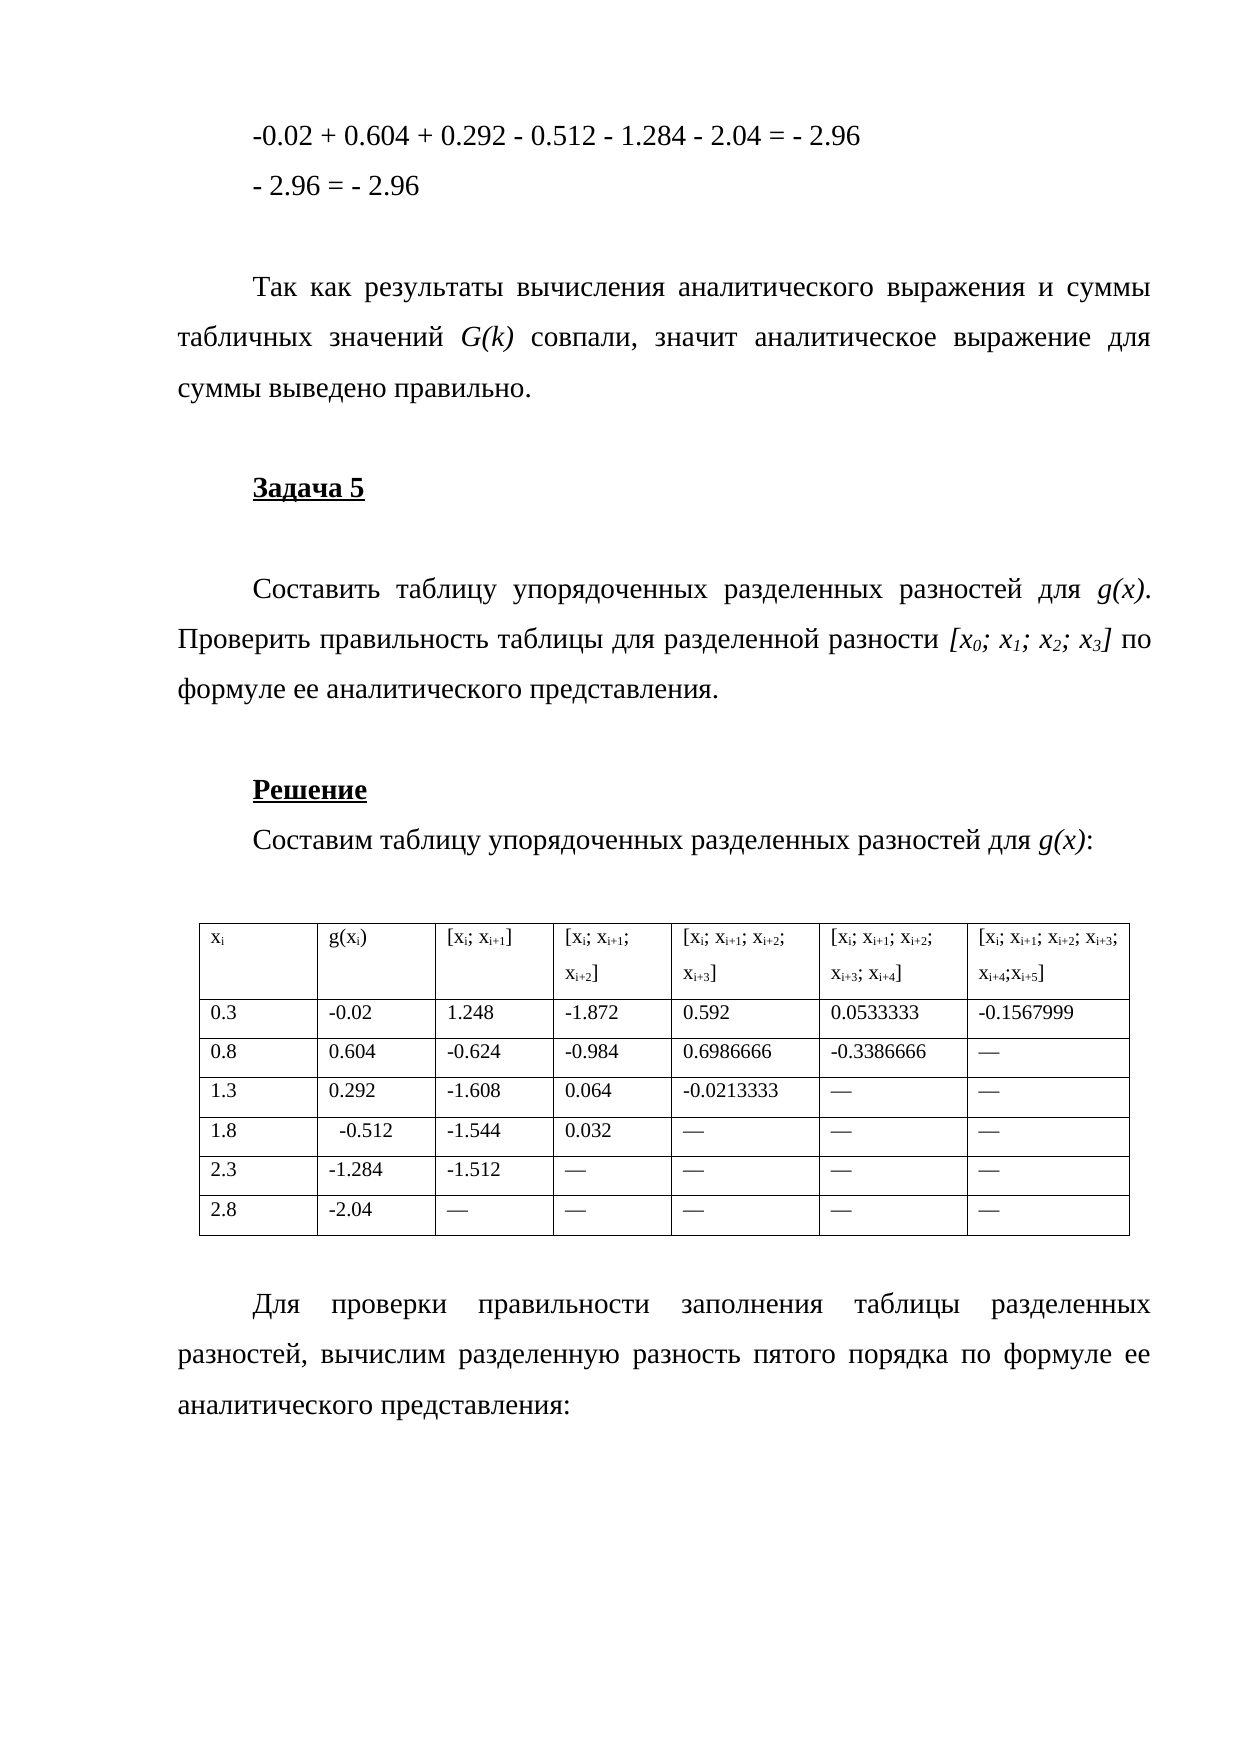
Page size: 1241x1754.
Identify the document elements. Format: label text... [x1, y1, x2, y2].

table_cell 0.3 [200, 1000, 317, 1038]
table_cell 0.6986666 [672, 1039, 819, 1077]
table_cell -0.3386666 [820, 1039, 967, 1077]
table_cell -0.1567999 [968, 1000, 1129, 1038]
table_header [xi; xi+1] [436, 924, 553, 998]
table_cell 0.592 [672, 1000, 819, 1038]
table_cell — [436, 1196, 553, 1235]
table_cell -1.512 [436, 1157, 553, 1195]
table_cell — [672, 1196, 819, 1235]
table_cell — [672, 1118, 819, 1156]
text Задача 5 [177, 470, 1152, 504]
table_cell -0.624 [436, 1039, 553, 1077]
table_header [xi; xi+1; xi+2] [554, 924, 671, 998]
text - 2.96 = - 2.96 [177, 168, 1152, 202]
table_cell 1.248 [436, 1000, 553, 1038]
table_header xi [200, 924, 317, 998]
table_header [xi; xi+1; xi+2; xi+3; xi+4] [820, 924, 967, 998]
text Решение [177, 772, 1152, 806]
table_cell — [968, 1157, 1129, 1195]
table_cell — [968, 1118, 1129, 1156]
table_cell — [554, 1157, 671, 1195]
table_header g(xi) [318, 924, 435, 998]
table_cell — [968, 1078, 1129, 1117]
table_cell — [968, 1039, 1129, 1077]
table_cell 2.8 [200, 1196, 317, 1235]
table_header [xi; xi+1; xi+2; xi+3; xi+4;xi+5] [968, 924, 1129, 998]
table_cell -1.872 [554, 1000, 671, 1038]
table_cell 0.032 [554, 1118, 671, 1156]
table_cell — [968, 1196, 1129, 1235]
table_cell -0.02 [318, 1000, 435, 1038]
table_cell 0.292 [318, 1078, 435, 1117]
table_cell — [820, 1157, 967, 1195]
table_cell 0.064 [554, 1078, 671, 1117]
table_cell — [820, 1078, 967, 1117]
table_cell 0.0533333 [820, 1000, 967, 1038]
text Составим таблицу упорядоченных разделенных разностей для g(x): [177, 822, 1152, 856]
text Для проверки правильности заполнения таблицы разделенных разностей, вычислим разделенную разность пятого порядка по формуле ее аналитического представления: [177, 1286, 1152, 1420]
table_cell -2.04 [318, 1196, 435, 1235]
table_cell -1.544 [436, 1118, 553, 1156]
table_cell -1.284 [318, 1157, 435, 1195]
text -0.02 + 0.604 + 0.292 - 0.512 - 1.284 - 2.04 = - 2.96 [177, 118, 1152, 152]
table_cell 0.604 [318, 1039, 435, 1077]
table_cell -0.512 [318, 1118, 435, 1156]
table_cell — [672, 1157, 819, 1195]
table_cell — [820, 1196, 967, 1235]
table_cell 1.3 [200, 1078, 317, 1117]
table_cell — [820, 1118, 967, 1156]
table_cell -1.608 [436, 1078, 553, 1117]
table_cell 1.8 [200, 1118, 317, 1156]
text Так как результаты вычисления аналитического выражения и суммы табличных значений G(k) совпали, значит аналитическое выражение для суммы выведено правильно. [177, 269, 1152, 403]
table_cell -0.984 [554, 1039, 671, 1077]
table_header [xi; xi+1; xi+2; xi+3] [672, 924, 819, 998]
table_cell 2.3 [200, 1157, 317, 1195]
text Составить таблицу упорядоченных разделенных разностей для g(x). Проверить правильность таблицы для разделенной разности [x0; x1; x2; x3] по формуле ее аналитического представления. [177, 571, 1152, 705]
table_cell 0.8 [200, 1039, 317, 1077]
table_cell -0.0213333 [672, 1078, 819, 1117]
table_cell — [554, 1196, 671, 1235]
